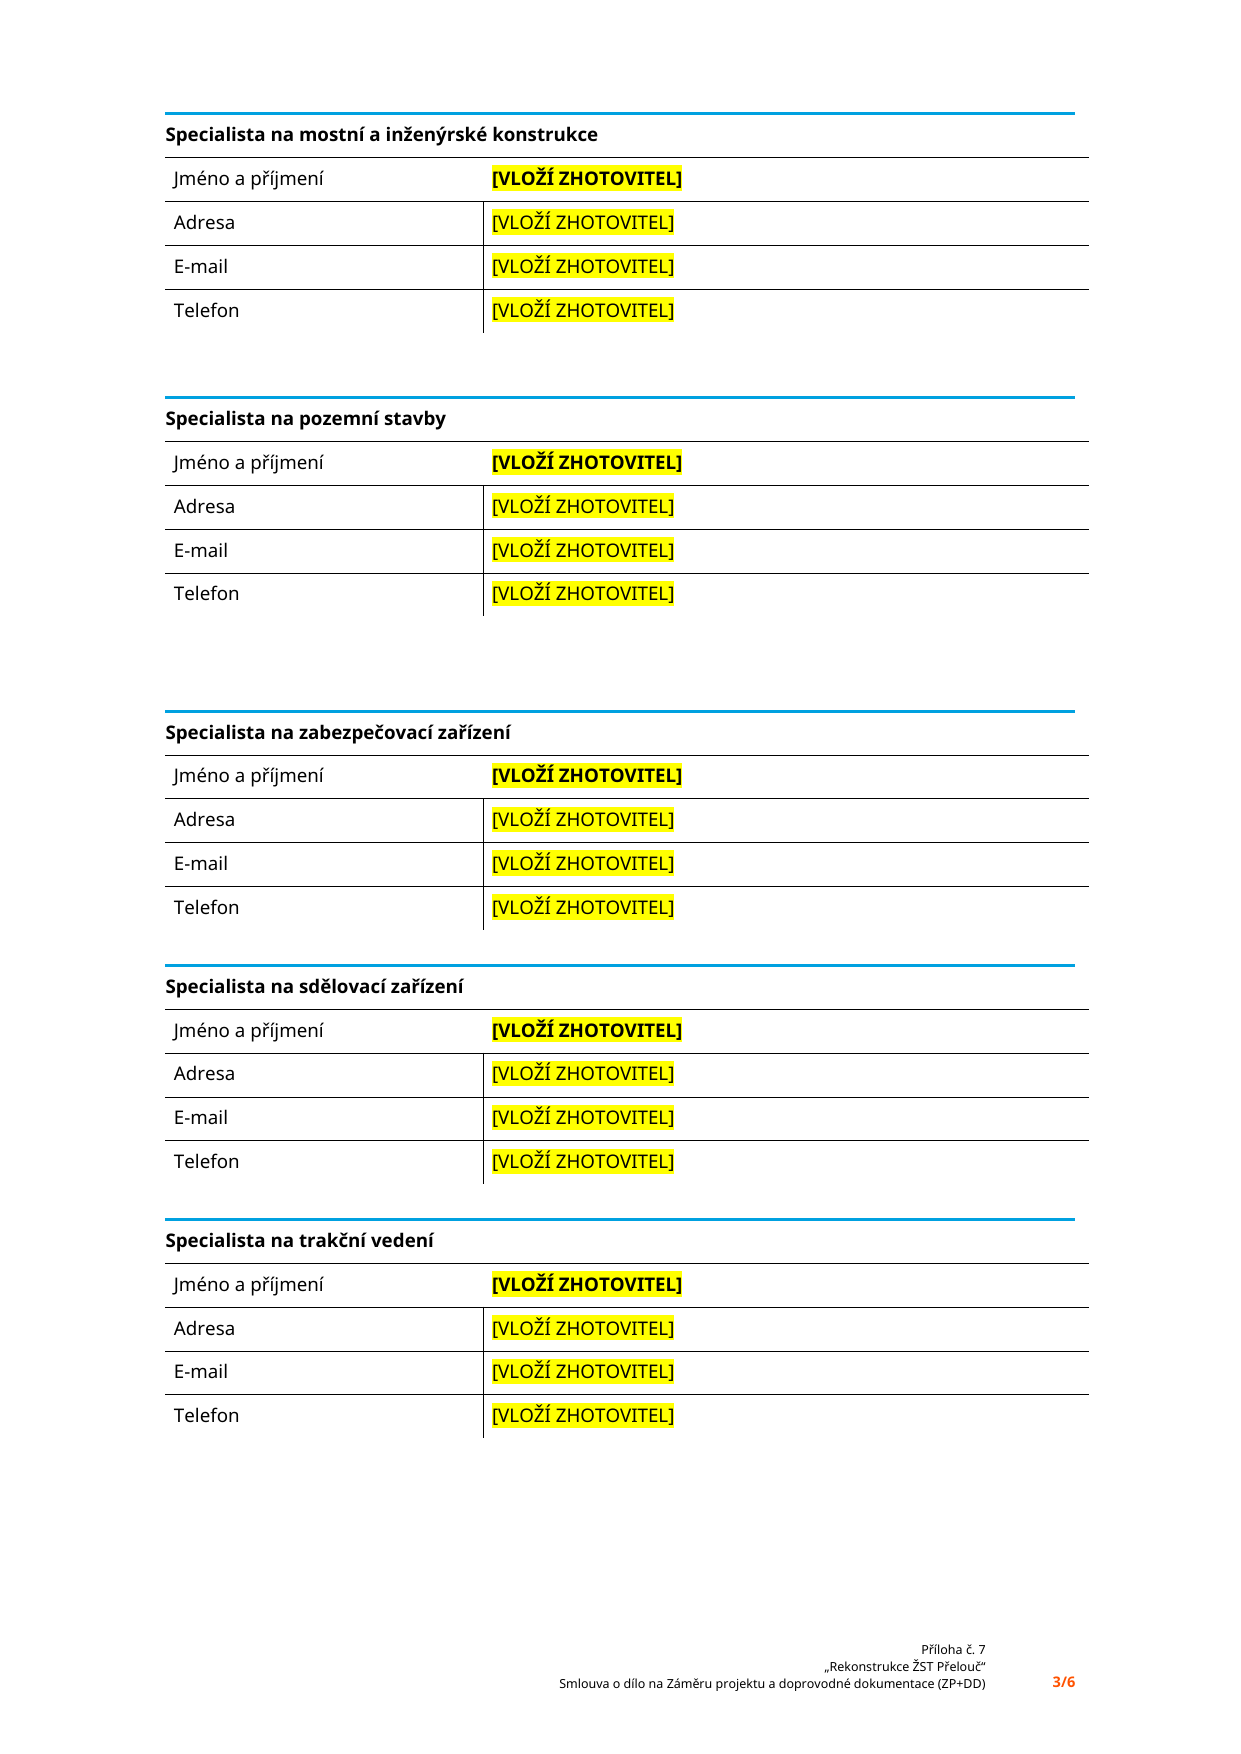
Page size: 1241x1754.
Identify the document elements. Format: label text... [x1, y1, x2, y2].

table_cell [VLOŽÍ ZHOTOVITEL] [484, 1054, 1089, 1096]
table_header [VLOŽÍ ZHOTOVITEL] [484, 158, 1089, 201]
table_header [VLOŽÍ ZHOTOVITEL] [484, 442, 1089, 485]
table_cell [VLOŽÍ ZHOTOVITEL] [484, 799, 1089, 842]
table_cell [VLOŽÍ ZHOTOVITEL] [484, 574, 1089, 616]
table_cell [VLOŽÍ ZHOTOVITEL] [484, 1308, 1089, 1351]
table_header Jméno a příjmení [165, 756, 484, 798]
text Specialista na mostní a inženýrské konstrukce [165, 115, 1075, 147]
text Specialista na sdělovací zařízení [165, 967, 1075, 999]
table_cell E-mail [165, 246, 483, 289]
table_cell [VLOŽÍ ZHOTOVITEL] [484, 246, 1089, 289]
table_cell Adresa [165, 799, 483, 842]
table_cell Adresa [165, 486, 483, 529]
table_cell Telefon [165, 1141, 483, 1184]
table_cell Adresa [165, 1054, 483, 1096]
table_cell [VLOŽÍ ZHOTOVITEL] [484, 1141, 1089, 1184]
table_cell [VLOŽÍ ZHOTOVITEL] [484, 843, 1089, 886]
table_cell [VLOŽÍ ZHOTOVITEL] [484, 1098, 1089, 1140]
table_cell [VLOŽÍ ZHOTOVITEL] [484, 486, 1089, 529]
table_header Jméno a příjmení [165, 1264, 484, 1307]
table_header Jméno a příjmení [165, 442, 484, 485]
table_cell E-mail [165, 843, 483, 886]
table_cell Telefon [165, 887, 483, 930]
table_cell Telefon [165, 1395, 483, 1438]
table_cell E-mail [165, 1098, 483, 1140]
table_cell Adresa [165, 1308, 483, 1351]
table_header Jméno a příjmení [165, 1010, 484, 1052]
table_header [VLOŽÍ ZHOTOVITEL] [484, 1264, 1089, 1307]
table_cell E-mail [165, 530, 483, 572]
table_cell [VLOŽÍ ZHOTOVITEL] [484, 530, 1089, 572]
table_cell [VLOŽÍ ZHOTOVITEL] [484, 887, 1089, 930]
text Specialista na trakční vedení [165, 1221, 1075, 1253]
table_cell E-mail [165, 1352, 483, 1394]
text Specialista na pozemní stavby [165, 399, 1075, 431]
table_cell Telefon [165, 574, 483, 616]
table_cell Telefon [165, 290, 483, 332]
table_cell Adresa [165, 202, 483, 245]
table_cell [VLOŽÍ ZHOTOVITEL] [484, 202, 1089, 245]
text Specialista na zabezpečovací zařízení [165, 713, 1075, 744]
table_header [VLOŽÍ ZHOTOVITEL] [484, 1010, 1089, 1052]
table_header [VLOŽÍ ZHOTOVITEL] [484, 756, 1089, 798]
table_header Jméno a příjmení [165, 158, 484, 201]
table_cell [VLOŽÍ ZHOTOVITEL] [484, 290, 1089, 332]
table_cell [VLOŽÍ ZHOTOVITEL] [484, 1395, 1089, 1438]
table_cell [VLOŽÍ ZHOTOVITEL] [484, 1352, 1089, 1394]
